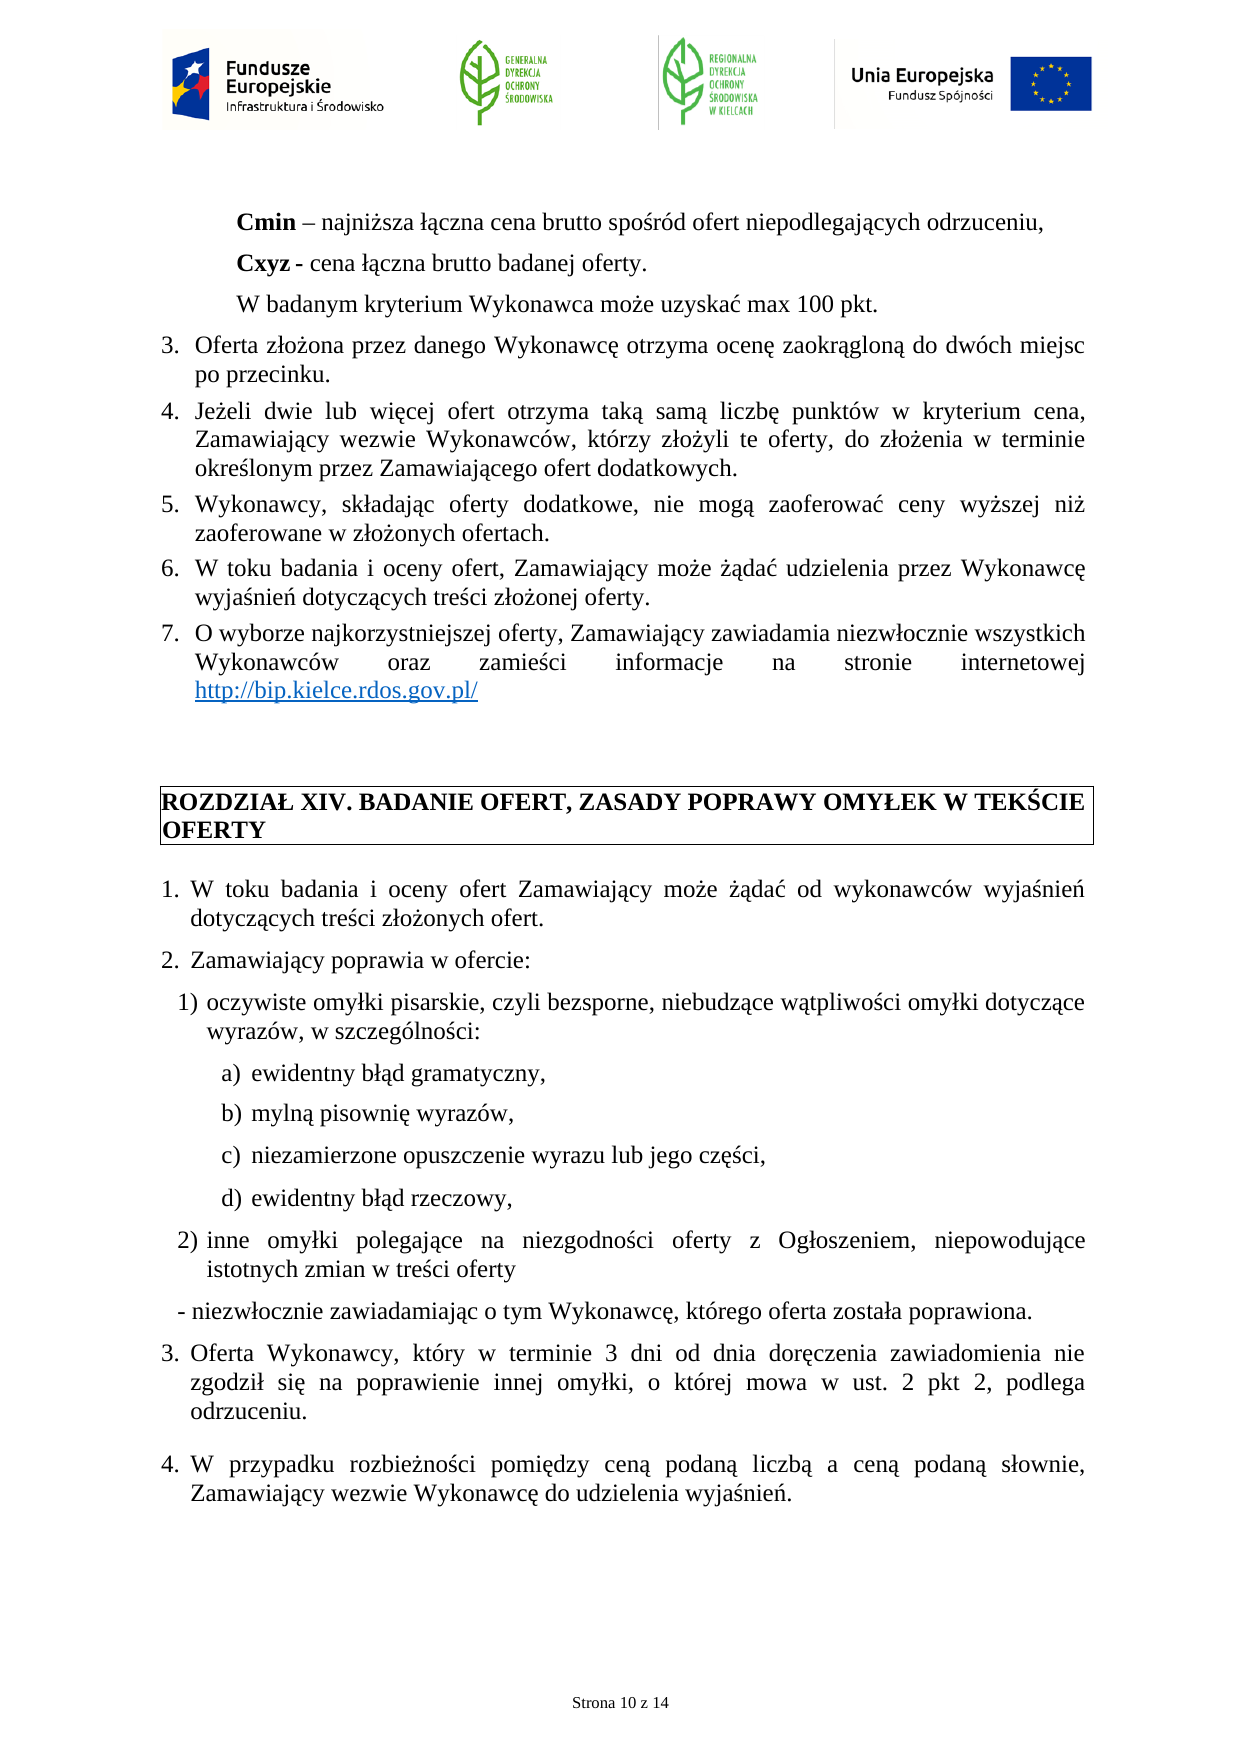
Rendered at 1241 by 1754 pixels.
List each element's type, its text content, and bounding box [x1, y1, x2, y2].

list Oferta złożona przez danego Wykonawcę otrzyma ocenę zaokrągloną do dwóch miejsc po przecinku. [161, 331, 1086, 388]
list Jeżeli dwie lub więcej ofert otrzyma taką samą liczbę punktów w kryterium cena, Zamawiający wezwie Wykonawców, którzy złożyli te oferty, do złożenia w terminie określonym przez Zamawiającego ofert dodatkowych. [161, 396, 1086, 482]
list W przypadku rozbieżności pomiędzy ceną podaną liczbą a ceną podaną słownie, Zamawiający wezwie Wykonawcę do udzielenia wyjaśnień. [161, 1449, 1086, 1507]
text W badanym kryterium Wykonawca może uzyskać max 100 pkt. [236, 289, 1093, 318]
list oczywiste omyłki pisarskie, czyli bezsporne, niebudzące wątpliwości omyłki dotyczące wyrazów, w szczególności: [177, 987, 1086, 1045]
list Oferta Wykonawcy, który w terminie 3 dni od dnia doręczenia zawiadomienia nie zgodził się na poprawienie innej omyłki, o której mowa w ust. 2 pkt 2, podlega odrzuceniu. [161, 1338, 1086, 1425]
list inne omyłki polegające na niezgodności oferty z Ogłoszeniem, niepowodujące istotnych zmian w treści oferty [177, 1225, 1086, 1283]
list Wykonawcy, składając oferty dodatkowe, nie mogą zaoferować ceny wyższej niż zaoferowane w złożonych ofertach. [161, 489, 1086, 546]
list mylną pisownię wyrazów, [221, 1098, 1086, 1127]
list ewidentny błąd rzeczowy, [221, 1183, 1086, 1212]
text Cxyz - cena łączna brutto badanej oferty. [236, 248, 1093, 277]
list ewidentny błąd gramatyczny, [221, 1058, 1086, 1087]
picture [162, 29, 1108, 130]
list Zamawiający poprawia w ofercie: [161, 945, 1086, 974]
text - niezwłocznie zawiadamiając o tym Wykonawcę, którego oferta została poprawiona. [177, 1296, 1086, 1325]
text Cmin – najniższa łączna cena brutto spośród ofert niepodlegających odrzuceniu, [236, 207, 1093, 236]
subtitle ROZDZIAŁ XIV. BADANIE OFERT, ZASADY POPRAWY OMYŁEK W TEKŚCIE OFERTY [161, 787, 1093, 844]
list O wyborze najkorzystniejszej oferty, Zamawiający zawiadamia niezwłocznie wszystkich Wykonawców oraz zamieści informacje na stronie internetowej http://bip.kielce.rdos.gov.pl/ [161, 618, 1086, 704]
list W toku badania i oceny ofert Zamawiający może żądać od wykonawców wyjaśnień dotyczących treści złożonych ofert. [161, 874, 1086, 932]
list niezamierzone opuszczenie wyrazu lub jego części, [221, 1141, 1086, 1169]
list W toku badania i oceny ofert, Zamawiający może żądać udzielenia przez Wykonawcę wyjaśnień dotyczących treści złożonej oferty. [161, 553, 1086, 611]
